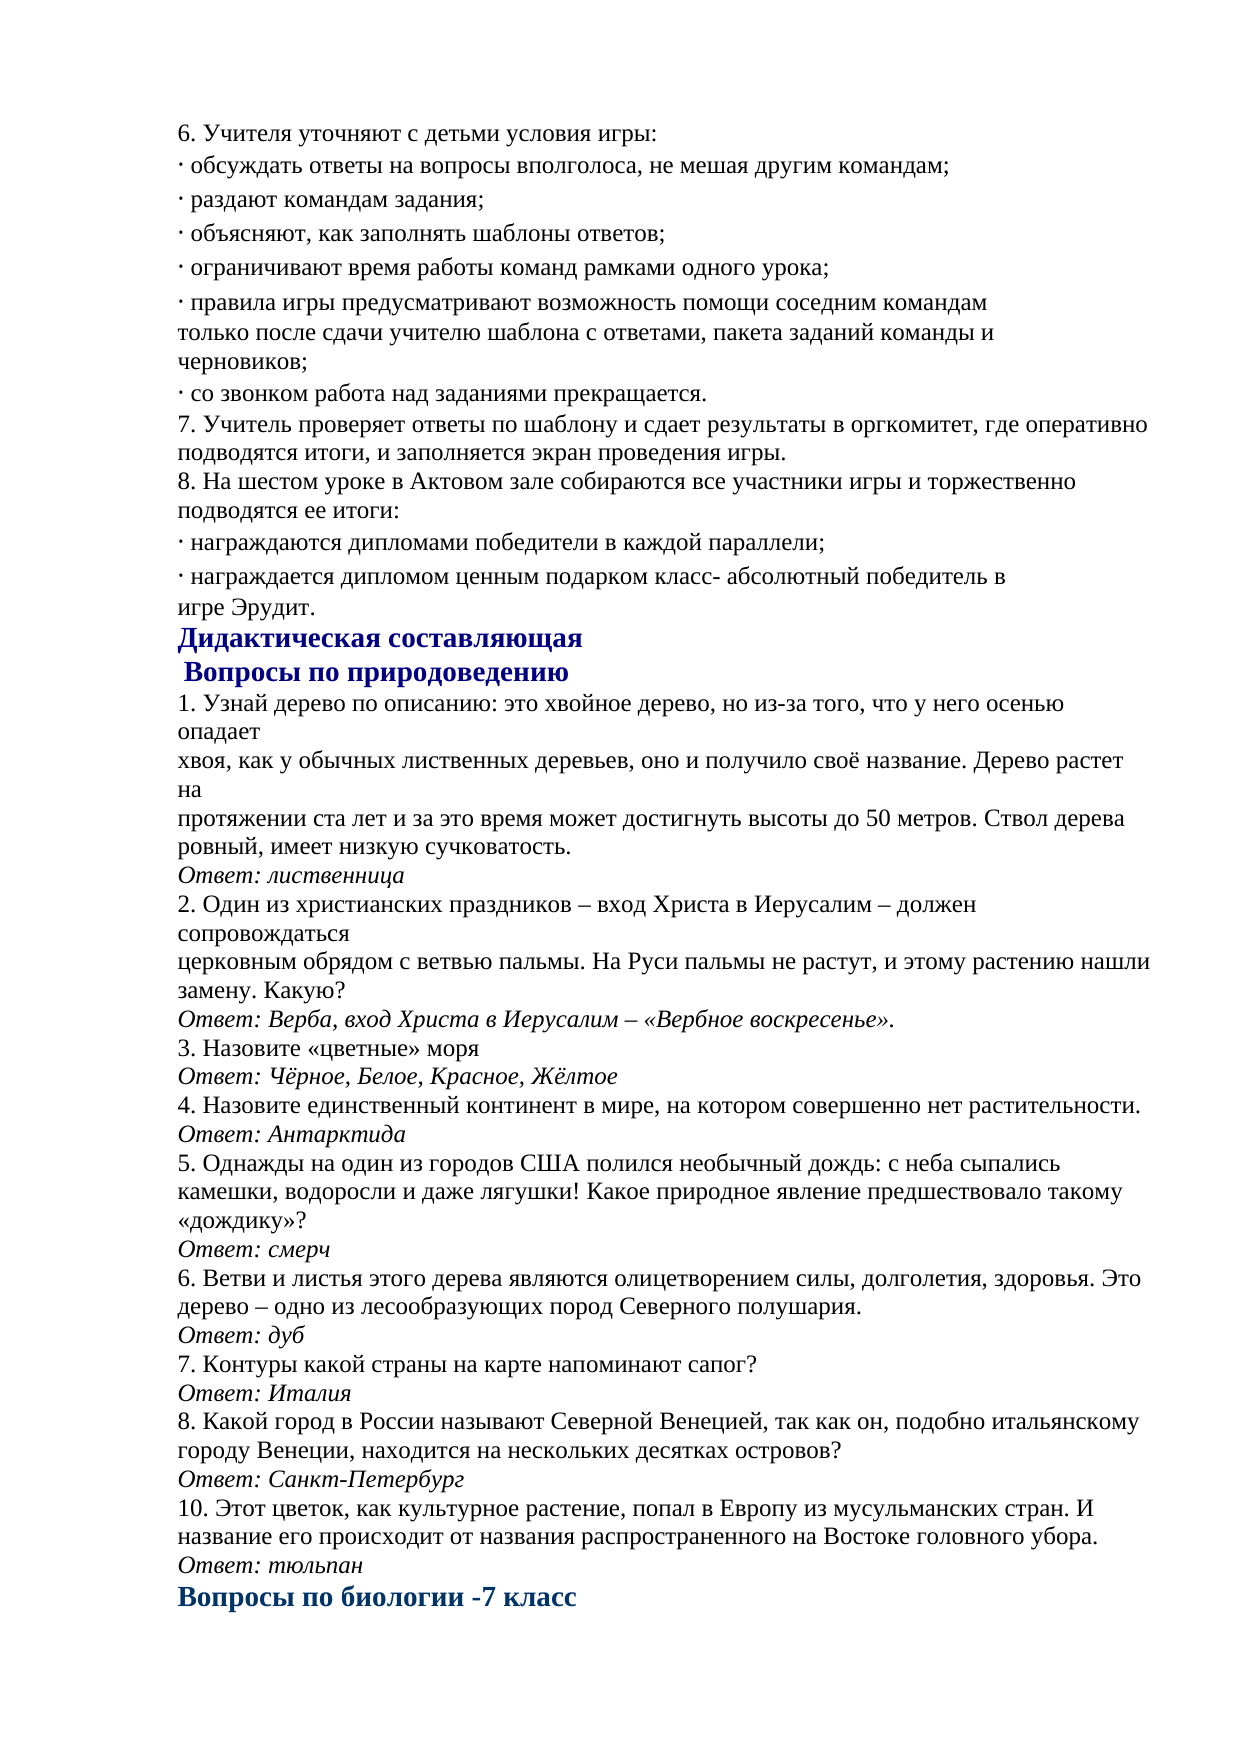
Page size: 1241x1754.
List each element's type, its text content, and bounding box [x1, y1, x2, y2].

text хвоя, как у обычных лиственных деревьев, оно и получило своё название. Дерево растет на [177, 745, 1152, 803]
text 4. Назовите единственный континент в мире, на котором совершенно нет растительности. [177, 1090, 1152, 1119]
text 6. Ветви и листья этого дерева являются олицетворением силы, долголетия, здоровья. Это [177, 1263, 1152, 1291]
text 6. Учителя уточняют с детьми условия игры: [177, 118, 1152, 147]
text 1. Узнай дерево по описанию: это хвойное дерево, но из-за того, что у него осенью опадает [177, 688, 1152, 745]
text 8. Какой город в России называют Северной Венецией, так как он, подобно итальянскому [177, 1406, 1152, 1435]
text · правила игры предусматривают возможность помощи соседним командам [177, 283, 1152, 317]
text · объясняют, как заполнять шаблоны ответов; [177, 215, 1152, 249]
text Дидактическая составляющая [177, 621, 1152, 654]
text название его происходит от названия распространенного на Востоке головного убора. [177, 1521, 1152, 1550]
text Ответ: тюльпан [177, 1550, 1152, 1579]
text только после сдачи учителю шаблона с ответами, пакета заданий команды и [177, 317, 1152, 346]
text Вопросы по природоведению [177, 654, 1152, 688]
text дерево – одно из лесообразующих пород Северного полушария. [177, 1291, 1152, 1320]
text Ответ: смерч [177, 1234, 1152, 1263]
text Ответ: Верба, вход Христа в Иерусалим – «Вербное воскресенье». [177, 1004, 1152, 1033]
text Ответ: Санкт-Петербург [177, 1464, 1152, 1493]
text · раздают командам задания; [177, 181, 1152, 215]
text Ответ: Чёрное, Белое, Красное, Жёлтое [177, 1061, 1152, 1090]
text Ответ: Италия [177, 1378, 1152, 1406]
text 7. Учитель проверяет ответы по шаблону и сдает результаты в оргкомитет, где оперативно подводятся итоги, и заполняется экран проведения игры. [177, 409, 1152, 466]
text черновиков; [177, 346, 1152, 375]
text замену. Какую? [177, 975, 1152, 1004]
text 2. Один из христианских праздников – вход Христа в Иерусалим – должен сопровождаться [177, 889, 1152, 946]
text игре Эрудит. [177, 592, 1152, 621]
text церковным обрядом с ветвью пальмы. На Руси пальмы не растут, и этому растению нашли [177, 946, 1152, 975]
text 10. Этот цветок, как культурное растение, попал в Европу из мусульманских стран. И [177, 1493, 1152, 1521]
text · со звонком работа над заданиями прекращается. [177, 375, 1152, 409]
text · награждается дипломом ценным подарком класс- абсолютный победитель в [177, 558, 1152, 592]
text подводятся ее итоги: [177, 495, 1152, 524]
text Ответ: дуб [177, 1320, 1152, 1349]
text Ответ: Антарктида [177, 1119, 1152, 1148]
text 8. На шестом уроке в Актовом зале собираются все участники игры и торжественно [177, 466, 1152, 495]
text 7. Контуры какой страны на карте напоминают сапог? [177, 1349, 1152, 1378]
text · ограничивают время работы команд рамками одного урока; [177, 249, 1152, 283]
text протяжении ста лет и за это время может достигнуть высоты до 50 метров. Ствол дерева [177, 803, 1152, 831]
text 3. Назовите «цветные» моря [177, 1033, 1152, 1061]
text · обсуждать ответы на вопросы вполголоса, не мешая другим командам; [177, 147, 1152, 181]
text городу Венеции, находится на нескольких десятках островов? [177, 1435, 1152, 1464]
text Ответ: лиственница [177, 860, 1152, 889]
text Вопросы по биологии -7 класс [177, 1579, 1152, 1612]
text ровный, имеет низкую сучковатость. [177, 831, 1152, 860]
text · награждаются дипломами победители в каждой параллели; [177, 524, 1152, 558]
text 5. Однажды на один из городов США полился необычный дождь: с неба сыпались камешки, водоросли и даже лягушки! Какое природное явление предшествовало такому «дождику»? [177, 1148, 1152, 1234]
